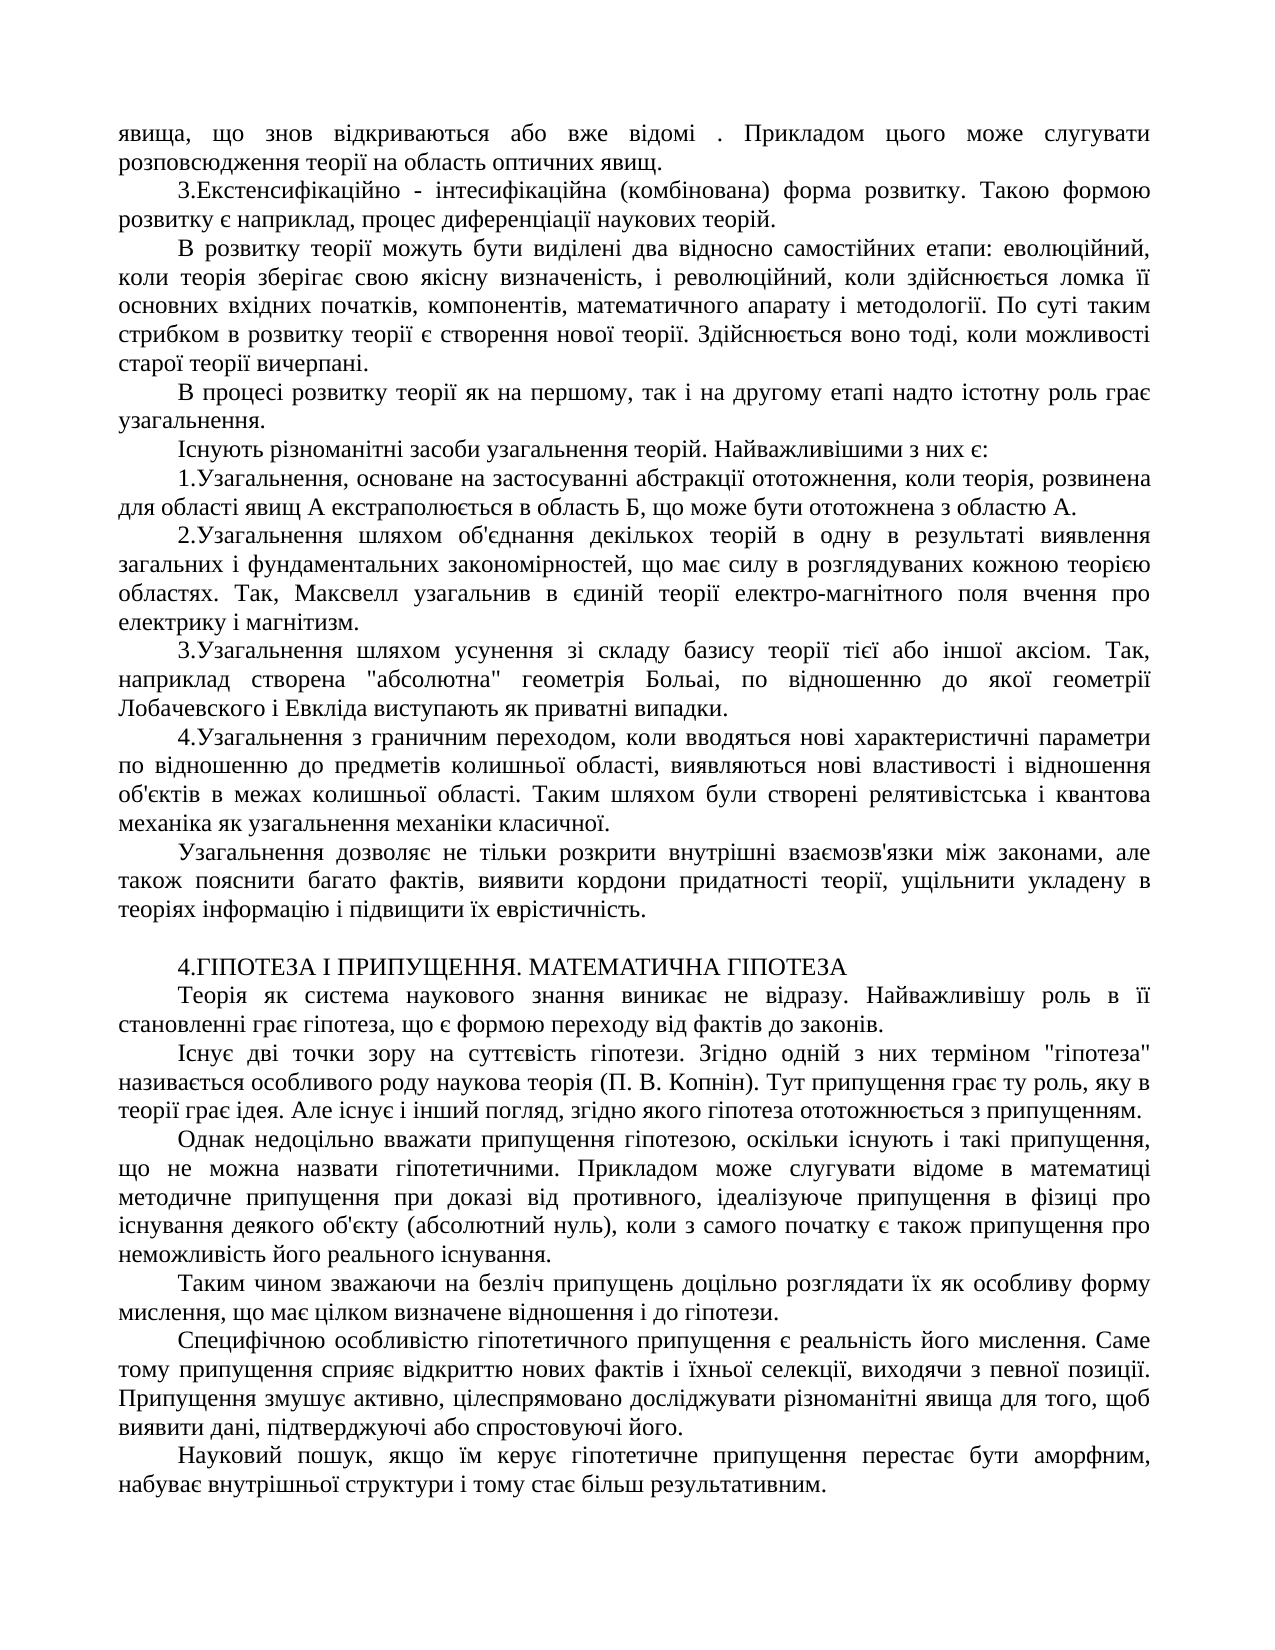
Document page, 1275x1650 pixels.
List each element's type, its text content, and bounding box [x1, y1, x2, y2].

text В процесі розвитку теорії як на першому, так і на другому етапі надто істотну роль грає узагальнення. [118, 377, 1152, 434]
text Існують різноманітні засоби узагальнення теорій. Найважливішими з них є: [118, 434, 1152, 463]
text Існує дві точки зору на суттєвість гіпотези. Згідно одній з них терміном "гіпотеза" називається особливого роду наукова теорія (П. В. Копнін). Тут припущення грає ту роль, яку в теорії грає ідея. Але існує і інший погляд, згідно якого гіпотеза ототожнюється з припущенням. [118, 1038, 1152, 1124]
text 3.Екстенсифікаційно - інтесифікаційна (комбінована) форма розвитку. Такою формою розвитку є наприклад, процес диференціації наукових теорій. [118, 176, 1152, 233]
text 1.Узагальнення, основане на застосуванні абстракції ототожнення, коли теорія, розвинена для області явищ А екстраполюється в область Б, що може бути ототожнена з областю А. [118, 463, 1152, 521]
text Узагальнення дозволяє не тільки розкрити внутрішні взаємозв'язки між законами, але також пояснити багато фактів, виявити кордони придатності теорії, ущільнити укладену в теоріях інформацію і підвищити їх еврістичність. [118, 837, 1152, 923]
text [118, 118, 1152, 176]
text Таким чином зважаючи на безліч припущень доцільно розглядати їх як особливу форму мислення, що має цілком визначене відношення і до гіпотези. [118, 1268, 1152, 1326]
text Теорія як система наукового знання виникає не відразу. Найважливішу роль в її становленні грає гіпотеза, що є формою переходу від фактів до законів. [118, 981, 1152, 1038]
text 3.Узагальнення шляхом усунення зі складу базису теорії тієї або іншої аксіом. Так, наприклад створена "абсолютна" геометрія Больаі, по відношенню до якої геометрії Лобачевского і Евкліда виступають як приватні випадки. [118, 636, 1152, 722]
text Специфічною особливістю гіпотетичного припущення є реальність його мислення. Саме тому припущення сприяє відкриттю нових фактів і їхньої селекції, виходячи з певної позиції. Припущення змушує активно, цілеспрямовано досліджувати різноманітні явища для того, щоб виявити дані, підтверджуючі або спростовуючі його. [118, 1326, 1152, 1441]
text 2.Узагальнення шляхом об'єднання декількох теорій в одну в результаті виявлення загальних і фундаментальних закономірностей, що має силу в розглядуваних кожною теорією областях. Так, Максвелл узагальнив в єдиній теорії електро-магнітного поля вчення про електрику і магнітизм. [118, 521, 1152, 636]
text В розвитку теорії можуть бути виділені два відносно самостійних етапи: еволюційний, коли теорія зберігає свою якісну визначеність, і революційний, коли здійснюється ломка її основних вхідних початків, компонентів, математичного апарату і методології. По суті таким стрибком в розвитку теорії є створення нової теорії. Здійснюється воно тоді, коли можливості старої теорії вичерпані. [118, 233, 1152, 377]
text 4.ГІПОТЕЗА І ПРИПУЩЕННЯ. МАТЕМАТИЧНА ГІПОТЕЗА [118, 952, 1152, 981]
text 4.Узагальнення з граничним переходом, коли вводяться нові характеристичні параметри по відношенню до предметів колишньої області, виявляються нові властивості і відношення об'єктів в межах колишньої області. Таким шляхом були створені релятивістська і квантова механіка як узагальнення механіки класичної. [118, 722, 1152, 837]
text Однак недоцільно вважати припущення гіпотезою, оскільки існують і такі припущення, що не можна назвати гіпотетичними. Прикладом може слугувати відоме в математиці методичне припущення при доказі від противного, ідеалізуюче припущення в фізиці про існування деякого об'єкту (абсолютний нуль), коли з самого початку є також припущення про неможливість його реального існування. [118, 1124, 1152, 1268]
text Науковий пошук, якщо їм керує гіпотетичне припущення перестає бути аморфним, набуває внутрішньої структури і тому стає більш результативним. [118, 1441, 1152, 1498]
